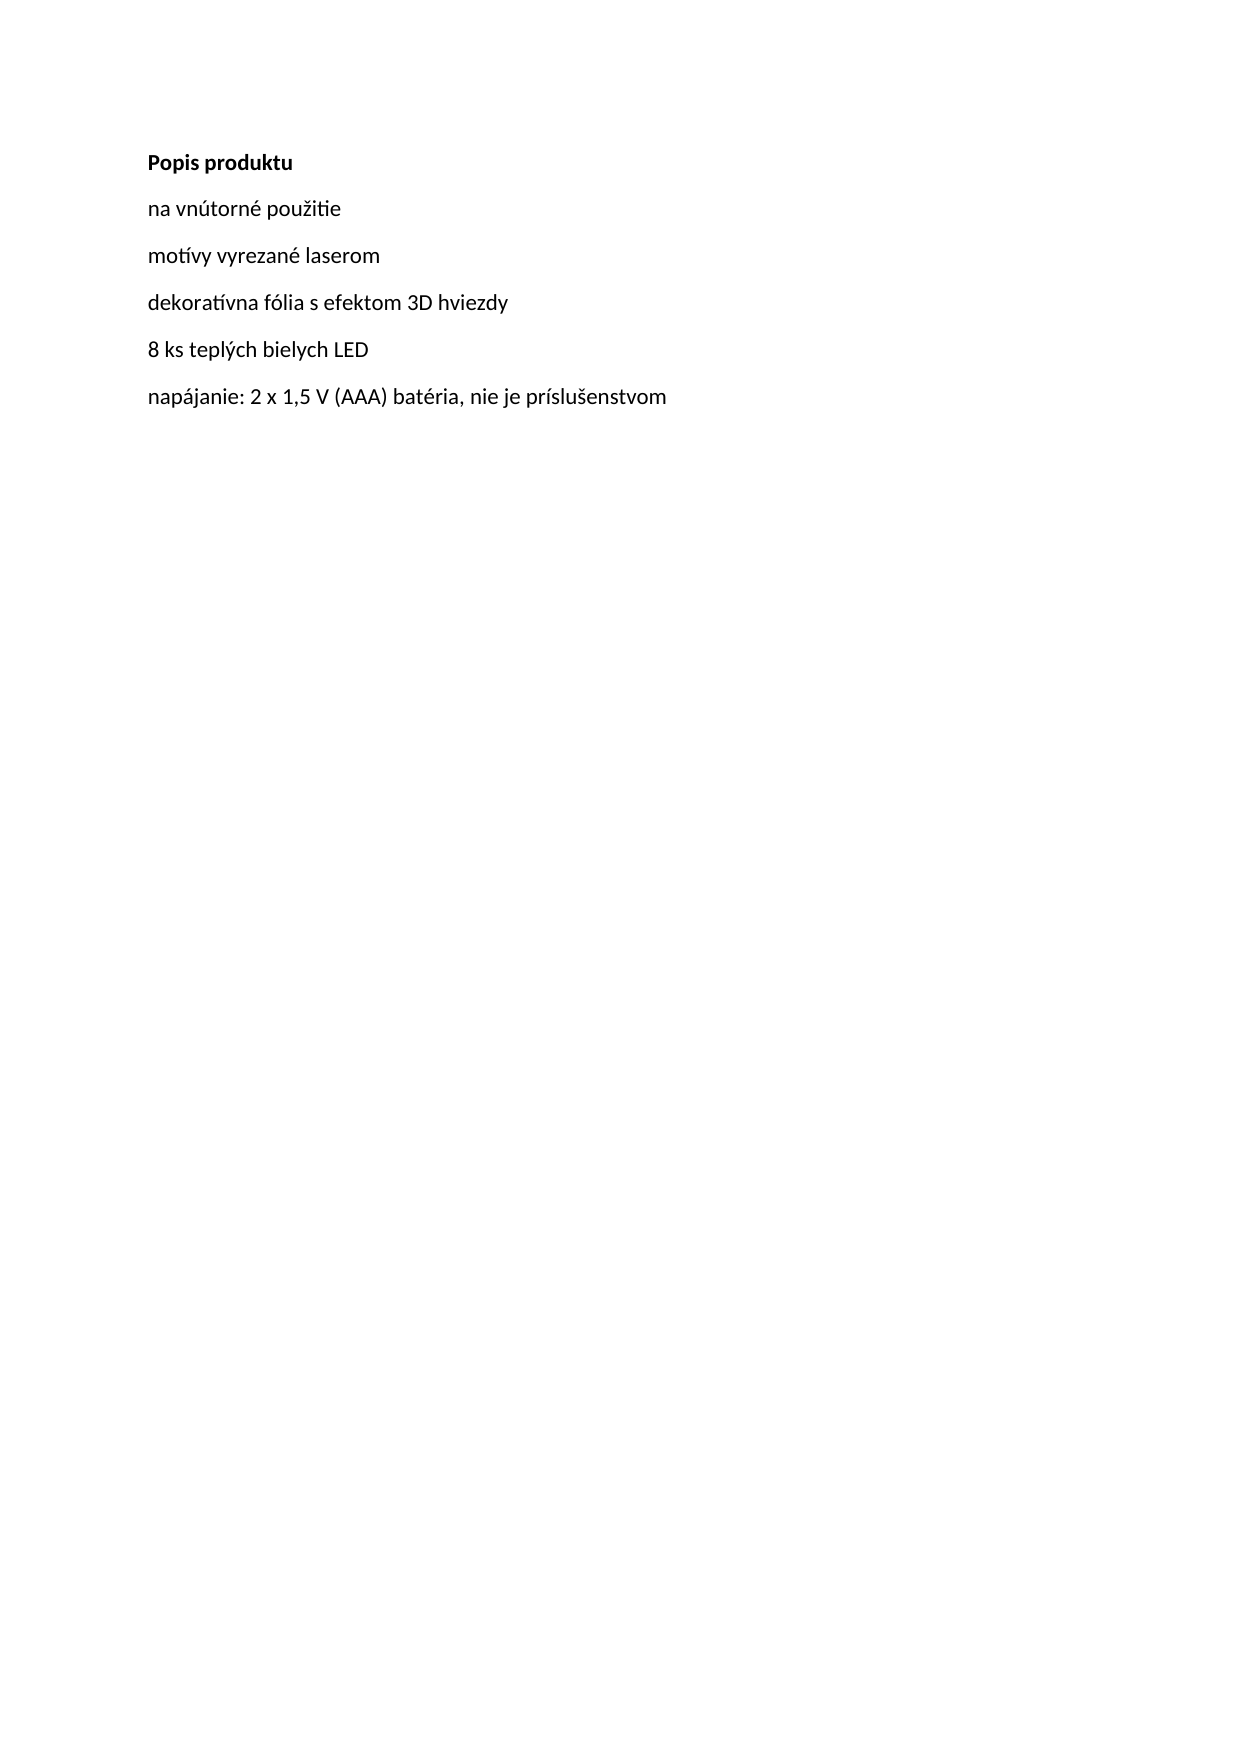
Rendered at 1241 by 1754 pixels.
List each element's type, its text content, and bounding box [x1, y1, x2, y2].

text na vnútorné použitie [148, 194, 1093, 222]
text dekoratívna fólia s efektom 3D hviezdy [148, 288, 1093, 316]
text Popis produktu [148, 148, 1093, 176]
text 8 ks teplých bielych LED [148, 335, 1093, 363]
text napájanie: 2 x 1,5 V (AAA) batéria, nie je príslušenstvom [148, 382, 1093, 410]
text motívy vyrezané laserom [148, 241, 1093, 269]
